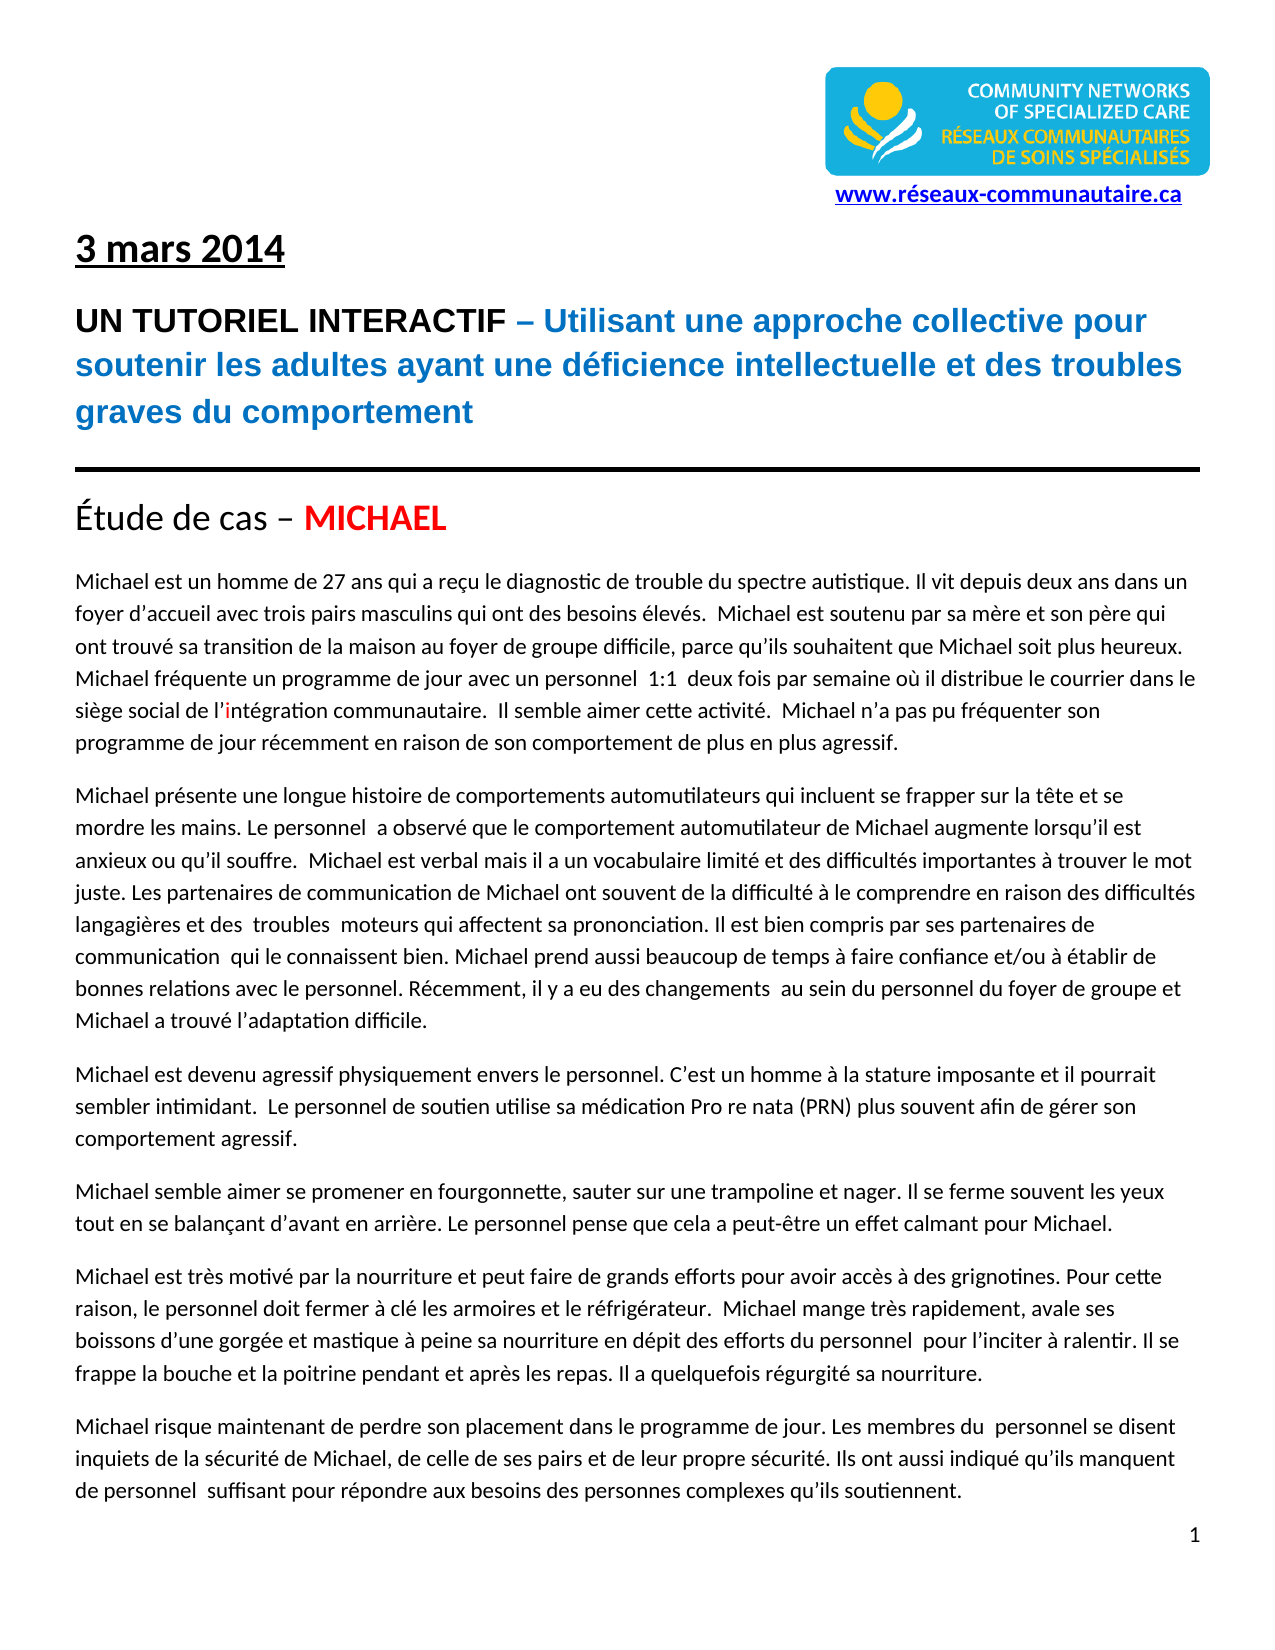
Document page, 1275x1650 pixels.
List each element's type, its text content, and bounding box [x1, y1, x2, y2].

text Étude de cas – MICHAEL [75, 494, 1200, 540]
text Michael semble aimer se promener en fourgonnette, sauter sur une trampoline et nager. Il se ferme souvent les yeux tout en se balançant d’avant en arrière. Le personnel pense que cela a peut-être un effet calmant pour Michael. [75, 1177, 1200, 1237]
text Michael risque maintenant de perdre son placement dans le programme de jour. Les membres du personnel se disent inquiets de la sécurité de Michael, de celle de ses pairs et de leur propre sécurité. Ils ont aussi indiqué qu’ils manquent de personnel suffisant pour répondre aux besoins des personnes complexes qu’ils soutiennent. [75, 1412, 1200, 1504]
text 3 mars 2014 [75, 222, 1200, 273]
text Michael présente une longue histoire de comportements automutilateurs qui incluent se frapper sur la tête et se mordre les mains. Le personnel a observé que le comportement automutilateur de Michael augmente lorsqu’il est anxieux ou qu’il souffre. Michael est verbal mais il a un vocabulaire limité et des difficultés importantes à trouver le mot juste. Les partenaires de communication de Michael ont souvent de la difficulté à le comprendre en raison des difficultés langagières et des troubles moteurs qui affectent sa prononciation. Il est bien compris par ses partenaires de communication qui le connaissent bien. Michael prend aussi beaucoup de temps à faire confiance et/ou à établir de bonnes relations avec le personnel. Récemment, il y a eu des changements au sein du personnel du foyer de groupe et Michael a trouvé l’adaptation difficile. [75, 781, 1200, 1035]
picture [812, 59, 1222, 184]
text Michael est très motivé par la nourriture et peut faire de grands efforts pour avoir accès à des grignotines. Pour cette raison, le personnel doit fermer à clé les armoires et le réfrigérateur. Michael mange très rapidement, avale ses boissons d’une gorgée et mastique à peine sa nourriture en dépit des efforts du personnel pour l’inciter à ralentir. Il se frappe la bouche et la poitrine pendant et après les repas. Il a quelquefois régurgité sa nourriture. [75, 1262, 1200, 1387]
text UN TUTORIEL INTERACTIF – Utilisant une approche collective pour soutenir les adultes ayant une déficience intellectuelle et des troubles graves du comportement [75, 301, 1200, 431]
text Michael est devenu agressif physiquement envers le personnel. C’est un homme à la stature imposante et il pourrait sembler intimidant. Le personnel de soutien utilise sa médication Pro re nata (PRN) plus souvent afin de gérer son comportement agressif. [75, 1060, 1200, 1152]
text Michael est un homme de 27 ans qui a reçu le diagnostic de trouble du spectre autistique. Il vit depuis deux ans dans un foyer d’accueil avec trois pairs masculins qui ont des besoins élevés. Michael est soutenu par sa mère et son père qui ont trouvé sa transition de la maison au foyer de groupe difficile, parce qu’ils souhaitent que Michael soit plus heureux. Michael fréquente un programme de jour avec un personnel 1:1 deux fois par semaine où il distribue le courrier dans le siège social de l’intégration communautaire. Il semble aimer cette activité. Michael n’a pas pu fréquenter son programme de jour récemment en raison de son comportement de plus en plus agressif. [75, 567, 1200, 756]
